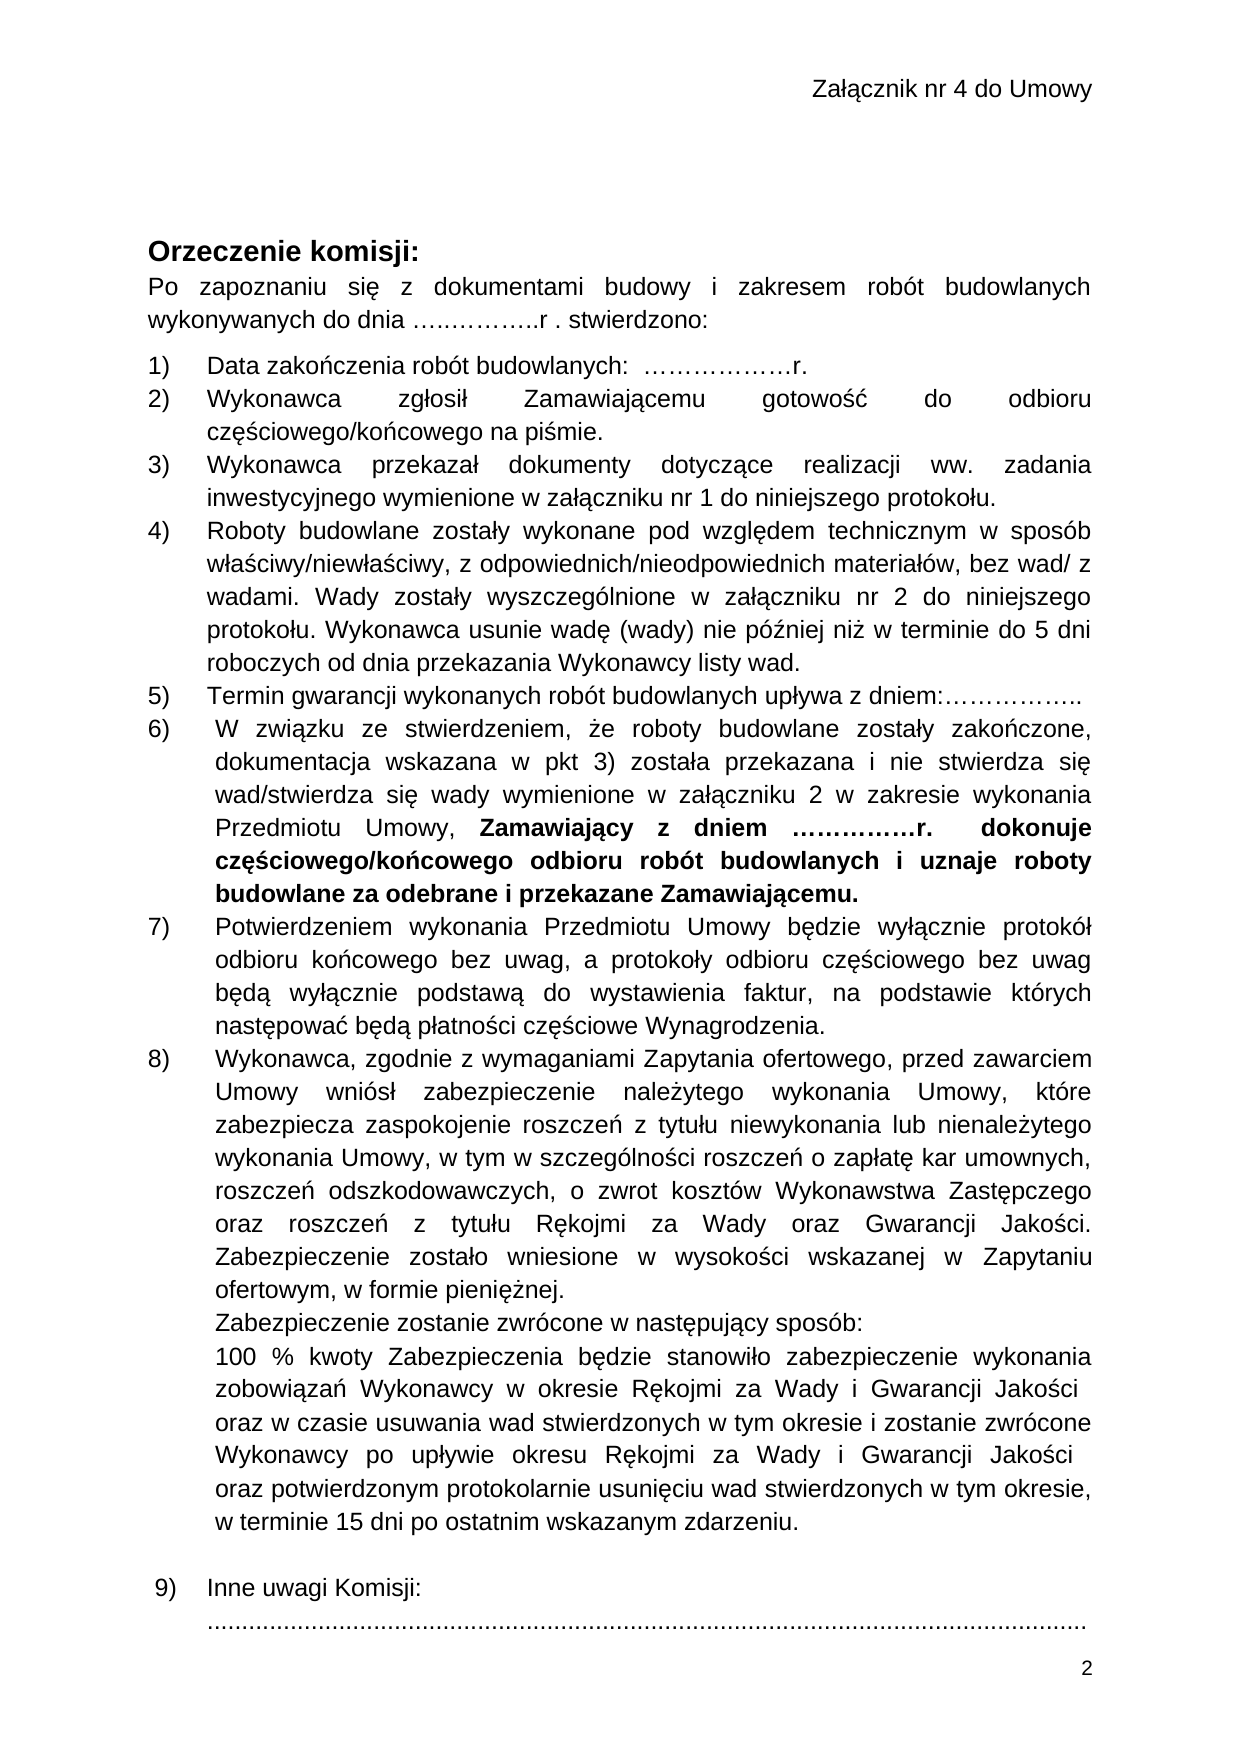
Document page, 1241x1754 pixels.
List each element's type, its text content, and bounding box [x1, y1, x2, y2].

list Inne uwagi Komisji: [154, 1573, 1093, 1601]
list Termin gwarancji wykonanych robót budowlanych upływa z dniem:…………….. [148, 681, 1093, 710]
text Po zapoznaniu się z dokumentami budowy i zakresem robót budowlanych wykonywanych do dnia …..………..r . stwierdzono: [148, 272, 1093, 334]
text Orzeczenie komisji: [148, 234, 1093, 267]
text 100 % kwoty Zabezpieczenia będzie stanowiło zabezpieczenie wykonania zobowiązań Wykonawcy w okresie Rękojmi za Wady i Gwarancji Jakości oraz w czasie usuwania wad stwierdzonych w tym okresie i zostanie zwrócone Wykonawcy po upływie okresu Rękojmi za Wady i Gwarancji Jakości oraz potwierdzonym protokolarnie usunięciu wad stwierdzonych w tym okresie, w terminie 15 dni po ostatnim wskazanym zdarzeniu. [215, 1341, 1093, 1535]
list Wykonawca przekazał dokumenty dotyczące realizacji ww. zadania inwestycyjnego wymienione w załączniku nr 1 do niniejszego protokołu. [148, 450, 1093, 512]
list Roboty budowlane zostały wykonane pod względem technicznym w sposób właściwy/niewłaściwy, z odpowiednich/nieodpowiednich materiałów, bez wad/ z wadami. Wady zostały wyszczególnione w załączniku nr 2 do niniejszego protokołu. Wykonawca usunie wadę (wady) nie później niż w terminie do 5 dni roboczych od dnia przekazania Wykonawcy listy wad. [148, 516, 1093, 677]
list ............................................................................................................................... [207, 1606, 1093, 1634]
list Wykonawca zgłosił Zamawiającemu gotowość do odbioru częściowego/końcowego na piśmie. [148, 384, 1093, 446]
list W związku ze stwierdzeniem, że roboty budowlane zostały zakończone, dokumentacja wskazana w pkt 3) została przekazana i nie stwierdza się wad/stwierdza się wady wymienione w załączniku 2 w zakresie wykonania Przedmiotu Umowy, Zamawiający z dniem ……………r. dokonuje częściowego/końcowego odbioru robót budowlanych i uznaje roboty budowlane za odebrane i przekazane Zamawiającemu. [148, 714, 1093, 908]
text Zabezpieczenie zostanie zwrócone w następujący sposób: [185, 1308, 1093, 1337]
list Potwierdzeniem wykonania Przedmiotu Umowy będzie wyłącznie protokół odbioru końcowego bez uwag, a protokoły odbioru częściowego bez uwag będą wyłącznie podstawą do wystawienia faktur, na podstawie których następować będą płatności częściowe Wynagrodzenia. [148, 912, 1093, 1040]
list Wykonawca, zgodnie z wymaganiami Zapytania ofertowego, przed zawarciem Umowy wniósł zabezpieczenie należytego wykonania Umowy, które zabezpiecza zaspokojenie roszczeń z tytułu niewykonania lub nienależytego wykonania Umowy, w tym w szczególności roszczeń o zapłatę kar umownych, roszczeń odszkodowawczych, o zwrot kosztów Wykonawstwa Zastępczego oraz roszczeń z tytułu Rękojmi za Wady oraz Gwarancji Jakości. Zabezpieczenie zostało wniesione w wysokości wskazanej w Zapytaniu ofertowym, w formie pieniężnej. [148, 1044, 1093, 1304]
list Data zakończenia robót budowlanych: ………………r. [148, 351, 1093, 379]
